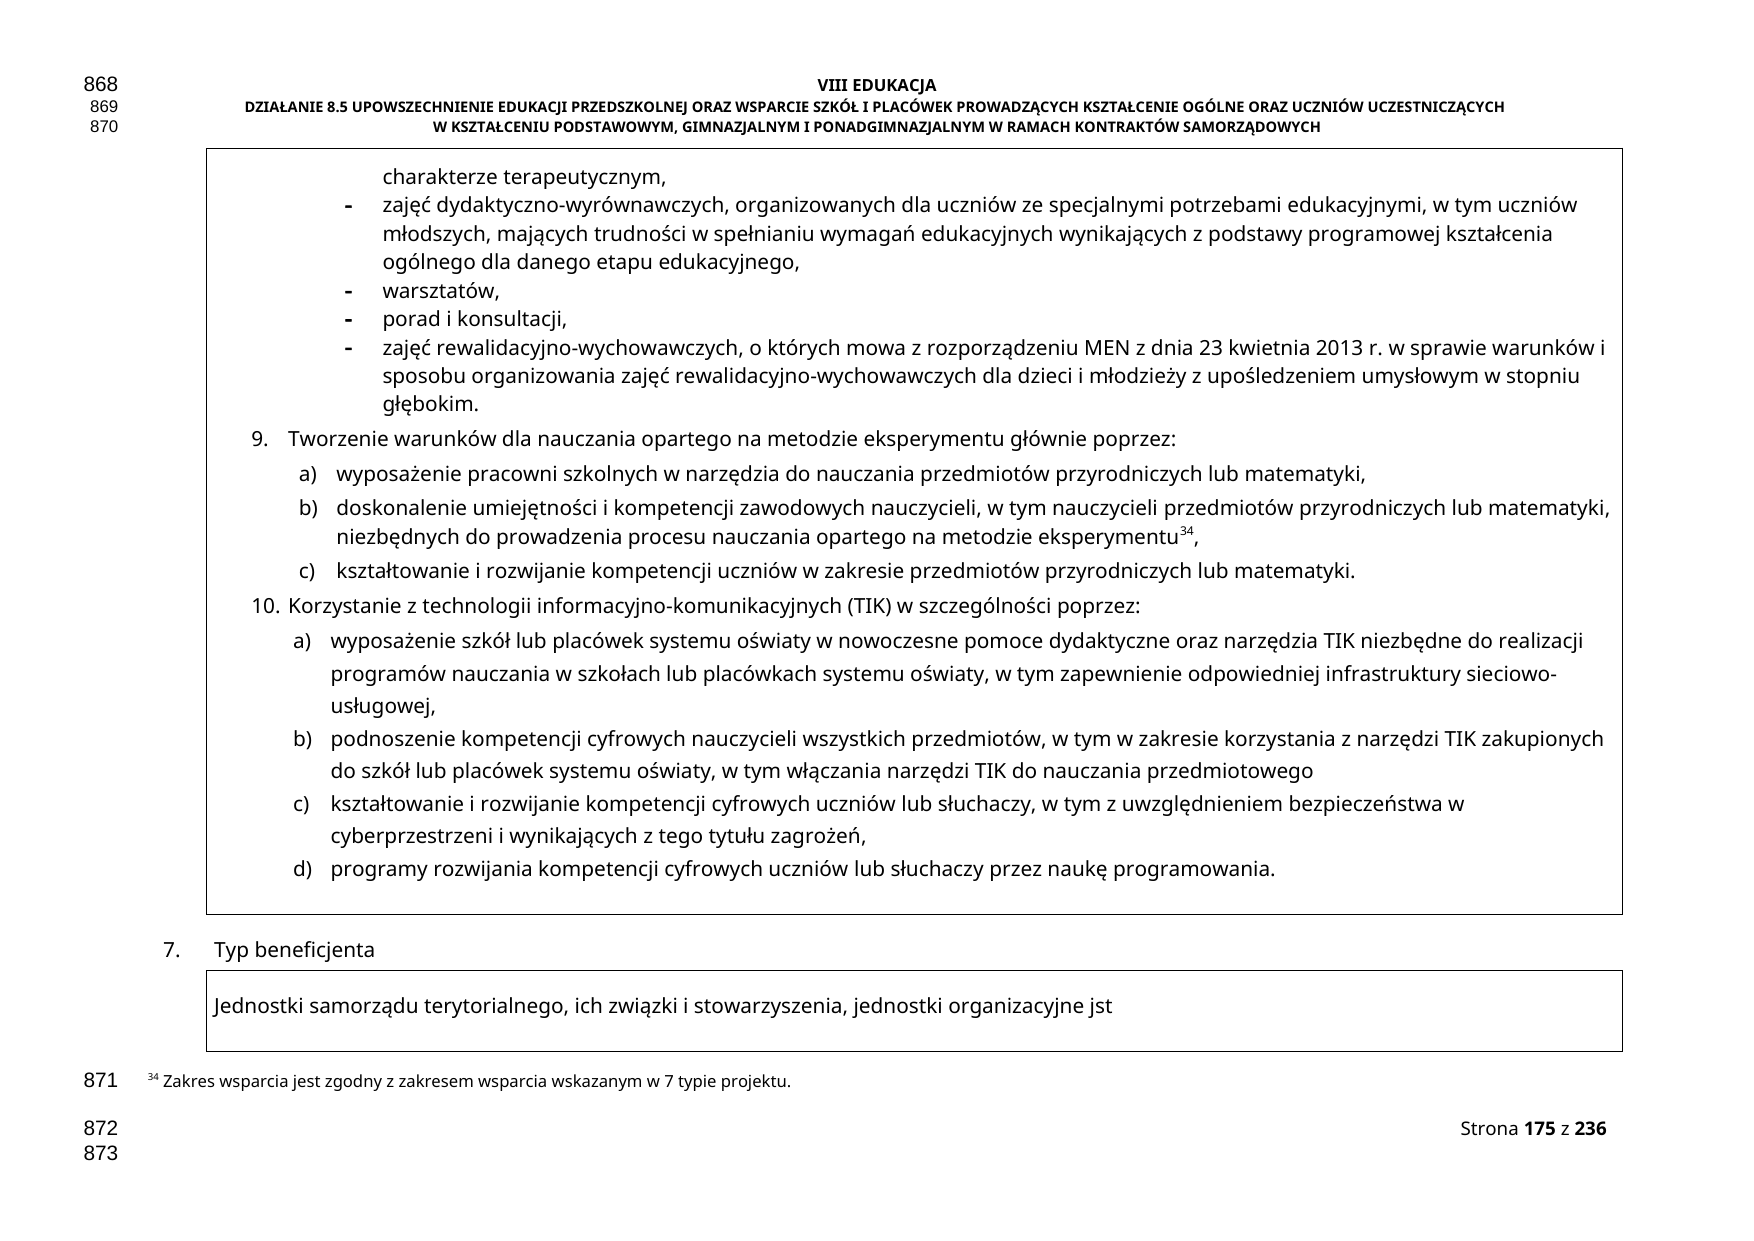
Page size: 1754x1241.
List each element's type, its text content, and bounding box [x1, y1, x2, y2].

table_cell [118, 914, 207, 1051]
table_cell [207, 149, 1622, 914]
table_cell Jednostki samorządu terytorialnego, ich związki i stowarzyszenia, jednostki organizacyjne jst [207, 971, 1622, 1051]
table_cell Typ beneficjenta [207, 915, 1622, 970]
